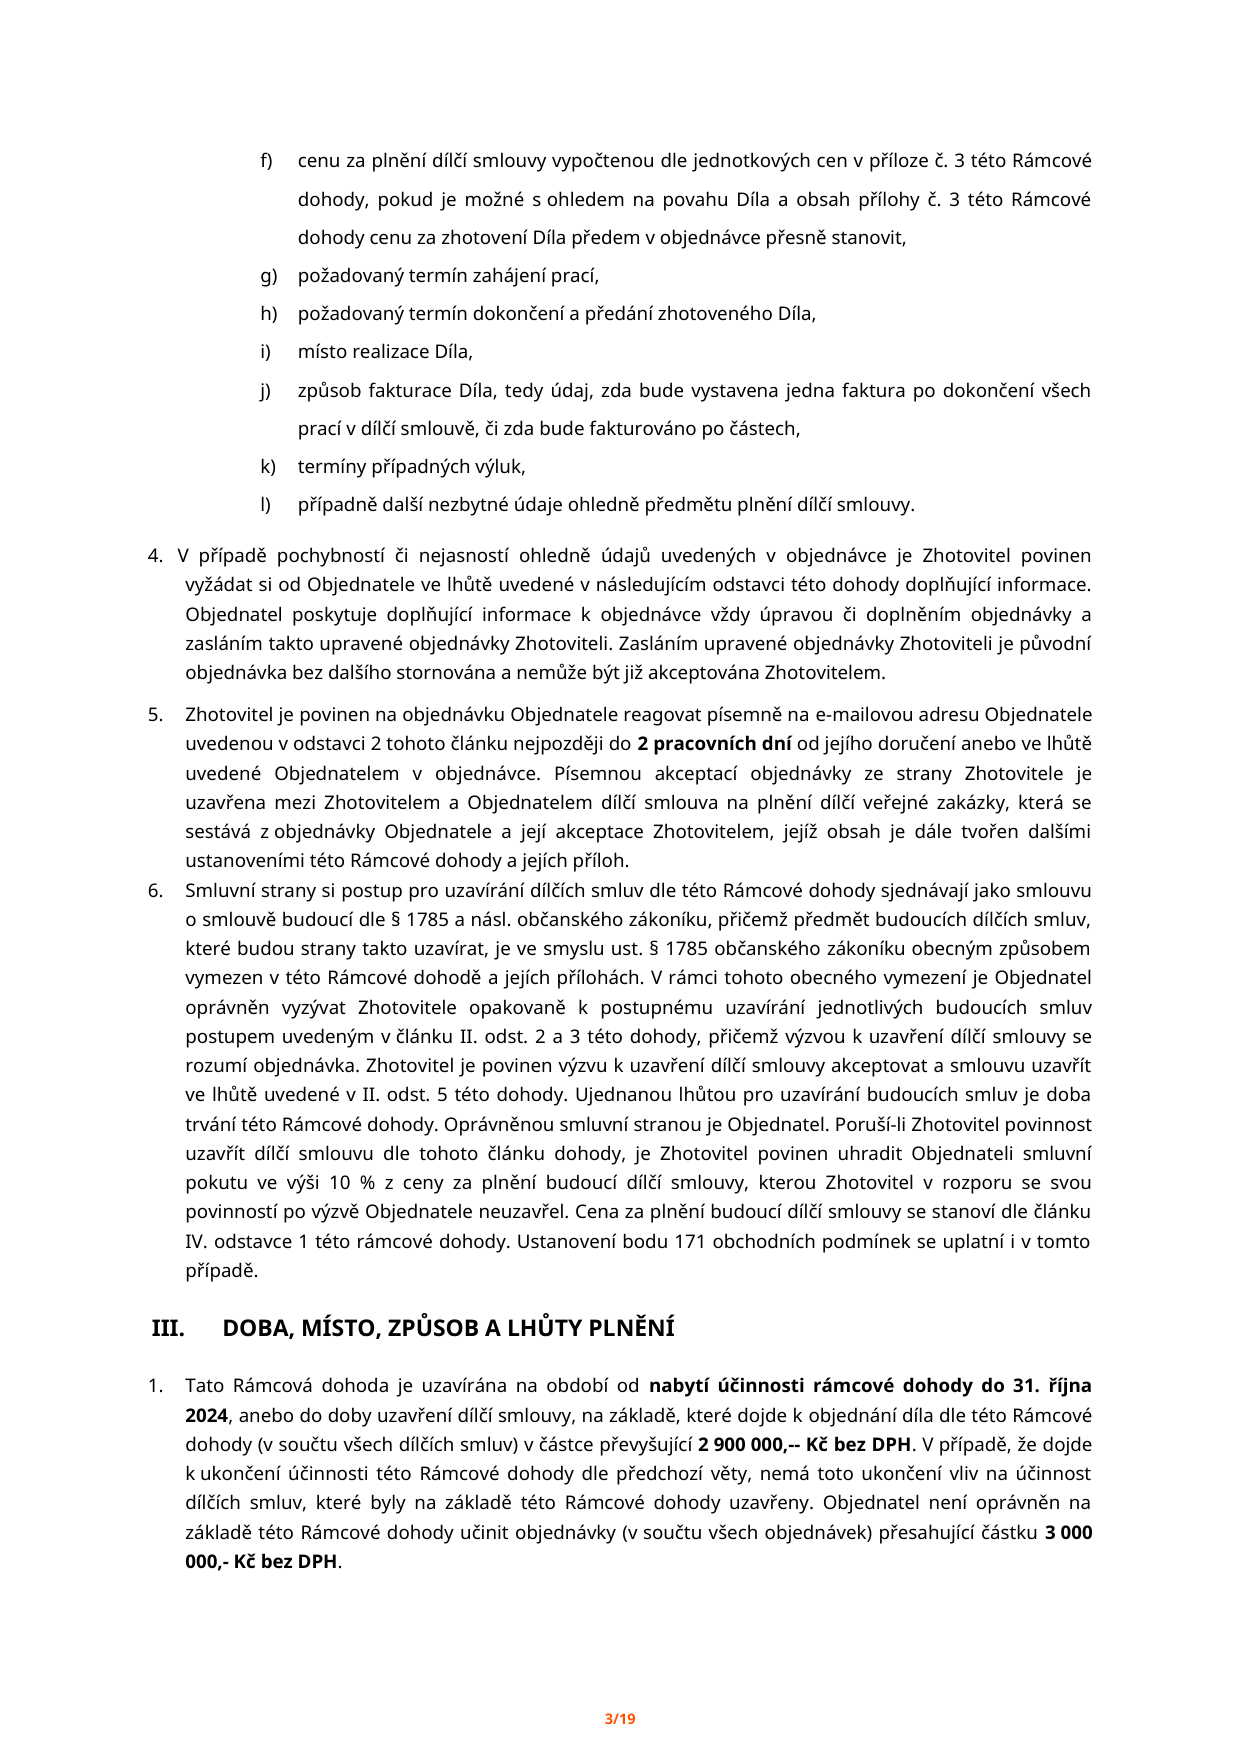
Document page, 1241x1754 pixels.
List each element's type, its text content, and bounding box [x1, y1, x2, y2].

list termíny případných výluk, [260, 453, 1093, 479]
list Zhotovitel je povinen na objednávku Objednatele reagovat písemně na e-mailovou adresu Objednatele uvedenou v odstavci 2 tohoto článku nejpozději do 2 pracovních dní od jejího doručení anebo ve lhůtě uvedené Objednatelem v objednávce. Písemnou akceptací objednávky ze strany Zhotovitele je uzavřena mezi Zhotovitelem a Objednatelem dílčí smlouva na plnění dílčí veřejné zakázky, která se sestává z objednávky Objednatele a její akceptace Zhotovitelem, jejíž obsah je dále tvořen dalšími ustanoveními této Rámcové dohody a jejích příloh. [148, 701, 1093, 873]
list DOBA, MÍSTO, ZPŮSOB A LHŮTY PLNĚNÍ [185, 1312, 1093, 1343]
list Smluvní strany si postup pro uzavírání dílčích smluv dle této Rámcové dohody sjednávají jako smlouvu o smlouvě budoucí dle § 1785 a násl. občanského zákoníku, přičemž předmět budoucích dílčích smluv, které budou strany takto uzavírat, je ve smyslu ust. § 1785 občanského zákoníku obecným způsobem vymezen v této Rámcové dohodě a jejích přílohách. V rámci tohoto obecného vymezení je Objednatel oprávněn vyzývat Zhotovitele opakovaně k postupnému uzavírání jednotlivých budoucích smluv postupem uvedeným v článku II. odst. 2 a 3 této dohody, přičemž výzvou k uzavření dílčí smlouvy se rozumí objednávka. Zhotovitel je povinen výzvu k uzavření dílčí smlouvy akceptovat a smlouvu uzavřít ve lhůtě uvedené v II. odst. 5 této dohody. Ujednanou lhůtou pro uzavírání budoucích smluv je doba trvání této Rámcové dohody. Oprávněnou smluvní stranou je Objednatel. Poruší-li Zhotovitel povinnost uzavřít dílčí smlouvu dle tohoto článku dohody, je Zhotovitel povinen uhradit Objednateli smluvní pokutu ve výši 10 % z ceny za plnění budoucí dílčí smlouvy, kterou Zhotovitel v rozporu se svou povinností po výzvě Objednatele neuzavřel. Cena za plnění budoucí dílčí smlouvy se stanoví dle článku IV. odstavce 1 této rámcové dohody. Ustanovení bodu 171 obchodních podmínek se uplatní i v tomto případě. [148, 877, 1093, 1283]
list případně další nezbytné údaje ohledně předmětu plnění dílčí smlouvy. [260, 492, 1093, 517]
list místo realizace Díla, [260, 339, 1093, 364]
text Tato Rámcová dohoda je uzavírána na období od nabytí účinnosti rámcové dohody do 31. října 2024, anebo do doby uzavření dílčí smlouvy, na základě, které dojde k objednání díla dle této Rámcové dohody (v součtu všech dílčích smluv) v částce převyšující 2 900 000,-- Kč bez DPH. V případě, že dojde k ukončení účinnosti této Rámcové dohody dle předchozí věty, nemá toto ukončení vliv na účinnost dílčích smluv, které byly na základě této Rámcové dohody uzavřeny. Objednatel není oprávněn na základě této Rámcové dohody učinit objednávky (v součtu všech objednávek) přesahující částku 3 000 000,- Kč bez DPH. [148, 1373, 1093, 1574]
list V případě pochybností či nejasností ohledně údajů uvedených v objednávce je Zhotovitel povinen vyžádat si od Objednatele ve lhůtě uvedené v následujícím odstavci této dohody doplňující informace. Objednatel poskytuje doplňující informace k objednávce vždy úpravou či doplněním objednávky a zasláním takto upravené objednávky Zhotoviteli. Zasláním upravené objednávky Zhotoviteli je původní objednávka bez dalšího stornována a nemůže být již akceptována Zhotovitelem. [148, 542, 1093, 685]
list požadovaný termín zahájení prací, [260, 262, 1093, 288]
list způsob fakturace Díla, tedy údaj, zda bude vystavena jedna faktura po dokončení všech prací v dílčí smlouvě, či zda bude fakturováno po částech, [260, 377, 1093, 441]
list požadovaný termín dokončení a předání zhotoveného Díla, [260, 301, 1093, 326]
list cenu za plnění dílčí smlouvy vypočtenou dle jednotkových cen v příloze č. 3 této Rámcové dohody, pokud je možné s ohledem na povahu Díla a obsah přílohy č. 3 této Rámcové dohody cenu za zhotovení Díla předem v objednávce přesně stanovit, [260, 148, 1093, 249]
